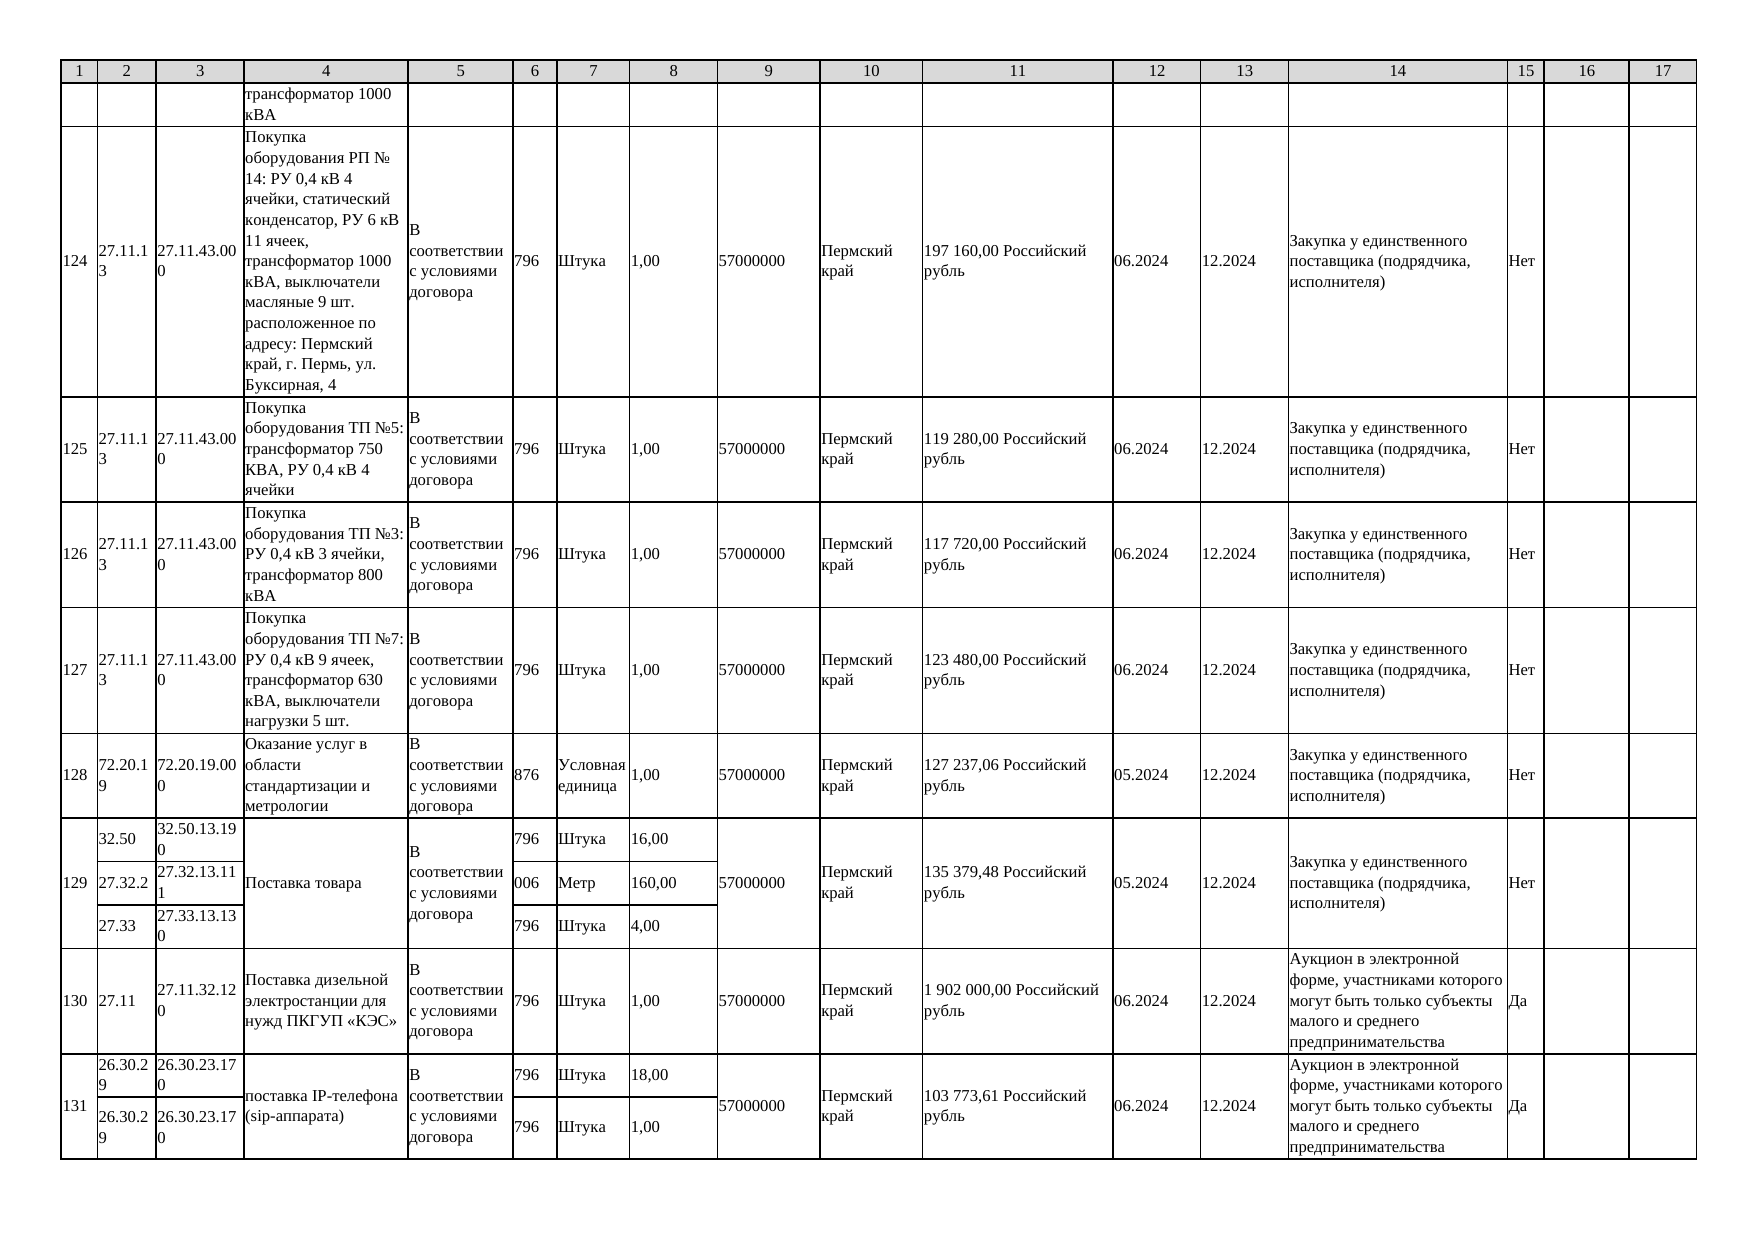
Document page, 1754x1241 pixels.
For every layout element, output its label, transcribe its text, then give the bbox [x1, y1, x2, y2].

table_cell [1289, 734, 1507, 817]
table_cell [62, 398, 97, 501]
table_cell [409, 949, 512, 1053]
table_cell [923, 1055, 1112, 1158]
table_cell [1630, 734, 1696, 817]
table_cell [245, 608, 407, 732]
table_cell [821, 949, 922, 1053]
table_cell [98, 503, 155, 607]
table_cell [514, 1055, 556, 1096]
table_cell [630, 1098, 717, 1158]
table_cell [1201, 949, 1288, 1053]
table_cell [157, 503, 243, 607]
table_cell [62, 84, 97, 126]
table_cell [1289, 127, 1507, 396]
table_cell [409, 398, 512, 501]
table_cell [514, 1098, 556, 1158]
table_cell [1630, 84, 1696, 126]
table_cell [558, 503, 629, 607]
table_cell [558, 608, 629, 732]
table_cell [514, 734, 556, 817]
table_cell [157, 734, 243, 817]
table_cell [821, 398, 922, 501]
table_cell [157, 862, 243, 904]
table_header 4 [245, 61, 407, 82]
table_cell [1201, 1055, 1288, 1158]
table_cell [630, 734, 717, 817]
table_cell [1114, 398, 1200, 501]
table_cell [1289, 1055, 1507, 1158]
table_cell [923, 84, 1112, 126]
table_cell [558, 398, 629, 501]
table_header 9 [718, 61, 819, 82]
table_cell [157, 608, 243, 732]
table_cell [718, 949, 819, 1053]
table_header 7 [558, 61, 629, 82]
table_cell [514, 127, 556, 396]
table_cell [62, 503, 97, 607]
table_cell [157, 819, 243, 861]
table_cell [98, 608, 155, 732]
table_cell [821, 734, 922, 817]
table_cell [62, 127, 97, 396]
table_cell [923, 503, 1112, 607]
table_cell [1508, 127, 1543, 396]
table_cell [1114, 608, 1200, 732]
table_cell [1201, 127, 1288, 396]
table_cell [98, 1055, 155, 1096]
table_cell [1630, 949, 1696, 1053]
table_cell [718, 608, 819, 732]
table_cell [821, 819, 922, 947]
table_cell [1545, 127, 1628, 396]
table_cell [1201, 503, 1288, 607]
table_header 8 [630, 61, 717, 82]
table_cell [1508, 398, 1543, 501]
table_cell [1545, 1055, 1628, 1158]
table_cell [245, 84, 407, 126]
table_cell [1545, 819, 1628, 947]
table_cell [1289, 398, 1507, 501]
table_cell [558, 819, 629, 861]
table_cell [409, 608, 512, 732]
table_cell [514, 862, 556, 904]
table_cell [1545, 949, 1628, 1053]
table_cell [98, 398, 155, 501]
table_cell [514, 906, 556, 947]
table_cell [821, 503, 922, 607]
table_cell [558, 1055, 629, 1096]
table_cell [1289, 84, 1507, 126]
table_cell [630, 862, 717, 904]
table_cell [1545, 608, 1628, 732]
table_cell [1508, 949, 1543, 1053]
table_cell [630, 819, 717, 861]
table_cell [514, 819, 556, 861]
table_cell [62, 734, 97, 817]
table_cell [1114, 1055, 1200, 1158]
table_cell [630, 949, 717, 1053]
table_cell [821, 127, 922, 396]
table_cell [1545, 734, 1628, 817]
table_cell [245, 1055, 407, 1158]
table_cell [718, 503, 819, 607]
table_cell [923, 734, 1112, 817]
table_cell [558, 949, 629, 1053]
table_header 10 [821, 61, 922, 82]
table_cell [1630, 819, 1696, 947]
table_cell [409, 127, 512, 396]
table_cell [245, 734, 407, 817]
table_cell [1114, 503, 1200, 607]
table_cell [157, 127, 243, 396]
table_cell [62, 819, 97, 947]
table_header 16 [1545, 61, 1628, 82]
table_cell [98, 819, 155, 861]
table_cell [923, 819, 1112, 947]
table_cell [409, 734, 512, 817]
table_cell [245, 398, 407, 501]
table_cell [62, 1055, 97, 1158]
table_header 13 [1201, 61, 1288, 82]
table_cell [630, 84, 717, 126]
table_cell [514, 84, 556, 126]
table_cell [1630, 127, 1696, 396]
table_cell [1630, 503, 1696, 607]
table_header 2 [98, 61, 155, 82]
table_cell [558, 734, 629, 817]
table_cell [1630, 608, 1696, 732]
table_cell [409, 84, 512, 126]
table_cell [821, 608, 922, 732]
table_header 11 [923, 61, 1112, 82]
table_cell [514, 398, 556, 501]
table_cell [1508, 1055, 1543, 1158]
table_header 12 [1114, 61, 1200, 82]
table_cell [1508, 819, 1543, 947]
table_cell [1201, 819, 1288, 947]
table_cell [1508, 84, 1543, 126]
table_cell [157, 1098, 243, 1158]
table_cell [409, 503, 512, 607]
table_header 3 [157, 61, 243, 82]
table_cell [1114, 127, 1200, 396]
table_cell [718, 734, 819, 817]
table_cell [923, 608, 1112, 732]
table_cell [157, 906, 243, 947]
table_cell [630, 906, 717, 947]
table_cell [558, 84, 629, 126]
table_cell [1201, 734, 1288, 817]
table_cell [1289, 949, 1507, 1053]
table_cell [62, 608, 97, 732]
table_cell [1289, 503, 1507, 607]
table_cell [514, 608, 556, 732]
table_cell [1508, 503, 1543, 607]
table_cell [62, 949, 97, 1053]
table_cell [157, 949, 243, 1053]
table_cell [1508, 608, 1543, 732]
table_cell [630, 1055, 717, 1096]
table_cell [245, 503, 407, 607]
table_header 14 [1289, 61, 1507, 82]
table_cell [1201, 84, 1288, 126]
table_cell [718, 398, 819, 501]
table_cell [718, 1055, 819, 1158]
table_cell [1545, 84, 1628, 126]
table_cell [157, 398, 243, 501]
table_header 17 [1630, 61, 1696, 82]
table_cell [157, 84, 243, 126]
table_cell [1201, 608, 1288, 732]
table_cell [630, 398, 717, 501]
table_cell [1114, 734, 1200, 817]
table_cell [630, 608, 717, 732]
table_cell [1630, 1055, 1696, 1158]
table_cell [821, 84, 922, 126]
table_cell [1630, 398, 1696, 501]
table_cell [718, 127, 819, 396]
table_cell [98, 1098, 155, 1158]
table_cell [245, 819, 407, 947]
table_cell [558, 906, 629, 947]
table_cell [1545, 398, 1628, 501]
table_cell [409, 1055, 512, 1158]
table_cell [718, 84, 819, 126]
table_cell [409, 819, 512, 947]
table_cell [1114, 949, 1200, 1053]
table_header 1 [62, 61, 97, 82]
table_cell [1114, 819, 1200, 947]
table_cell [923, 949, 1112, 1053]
table_header 15 [1508, 61, 1543, 82]
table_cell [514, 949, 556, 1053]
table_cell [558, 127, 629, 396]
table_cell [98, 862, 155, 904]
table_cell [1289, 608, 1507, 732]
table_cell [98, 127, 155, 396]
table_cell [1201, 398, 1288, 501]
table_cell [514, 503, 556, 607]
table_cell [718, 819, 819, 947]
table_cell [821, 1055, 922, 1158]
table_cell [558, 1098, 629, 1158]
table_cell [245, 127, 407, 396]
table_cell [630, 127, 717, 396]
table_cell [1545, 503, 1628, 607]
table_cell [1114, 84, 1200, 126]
table_header 5 [409, 61, 512, 82]
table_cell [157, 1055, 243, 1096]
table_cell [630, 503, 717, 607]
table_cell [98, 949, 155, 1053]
table_header 6 [514, 61, 556, 82]
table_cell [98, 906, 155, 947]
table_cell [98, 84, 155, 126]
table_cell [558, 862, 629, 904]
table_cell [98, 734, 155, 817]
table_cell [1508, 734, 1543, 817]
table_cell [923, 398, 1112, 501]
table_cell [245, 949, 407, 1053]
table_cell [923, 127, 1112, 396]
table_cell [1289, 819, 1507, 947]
